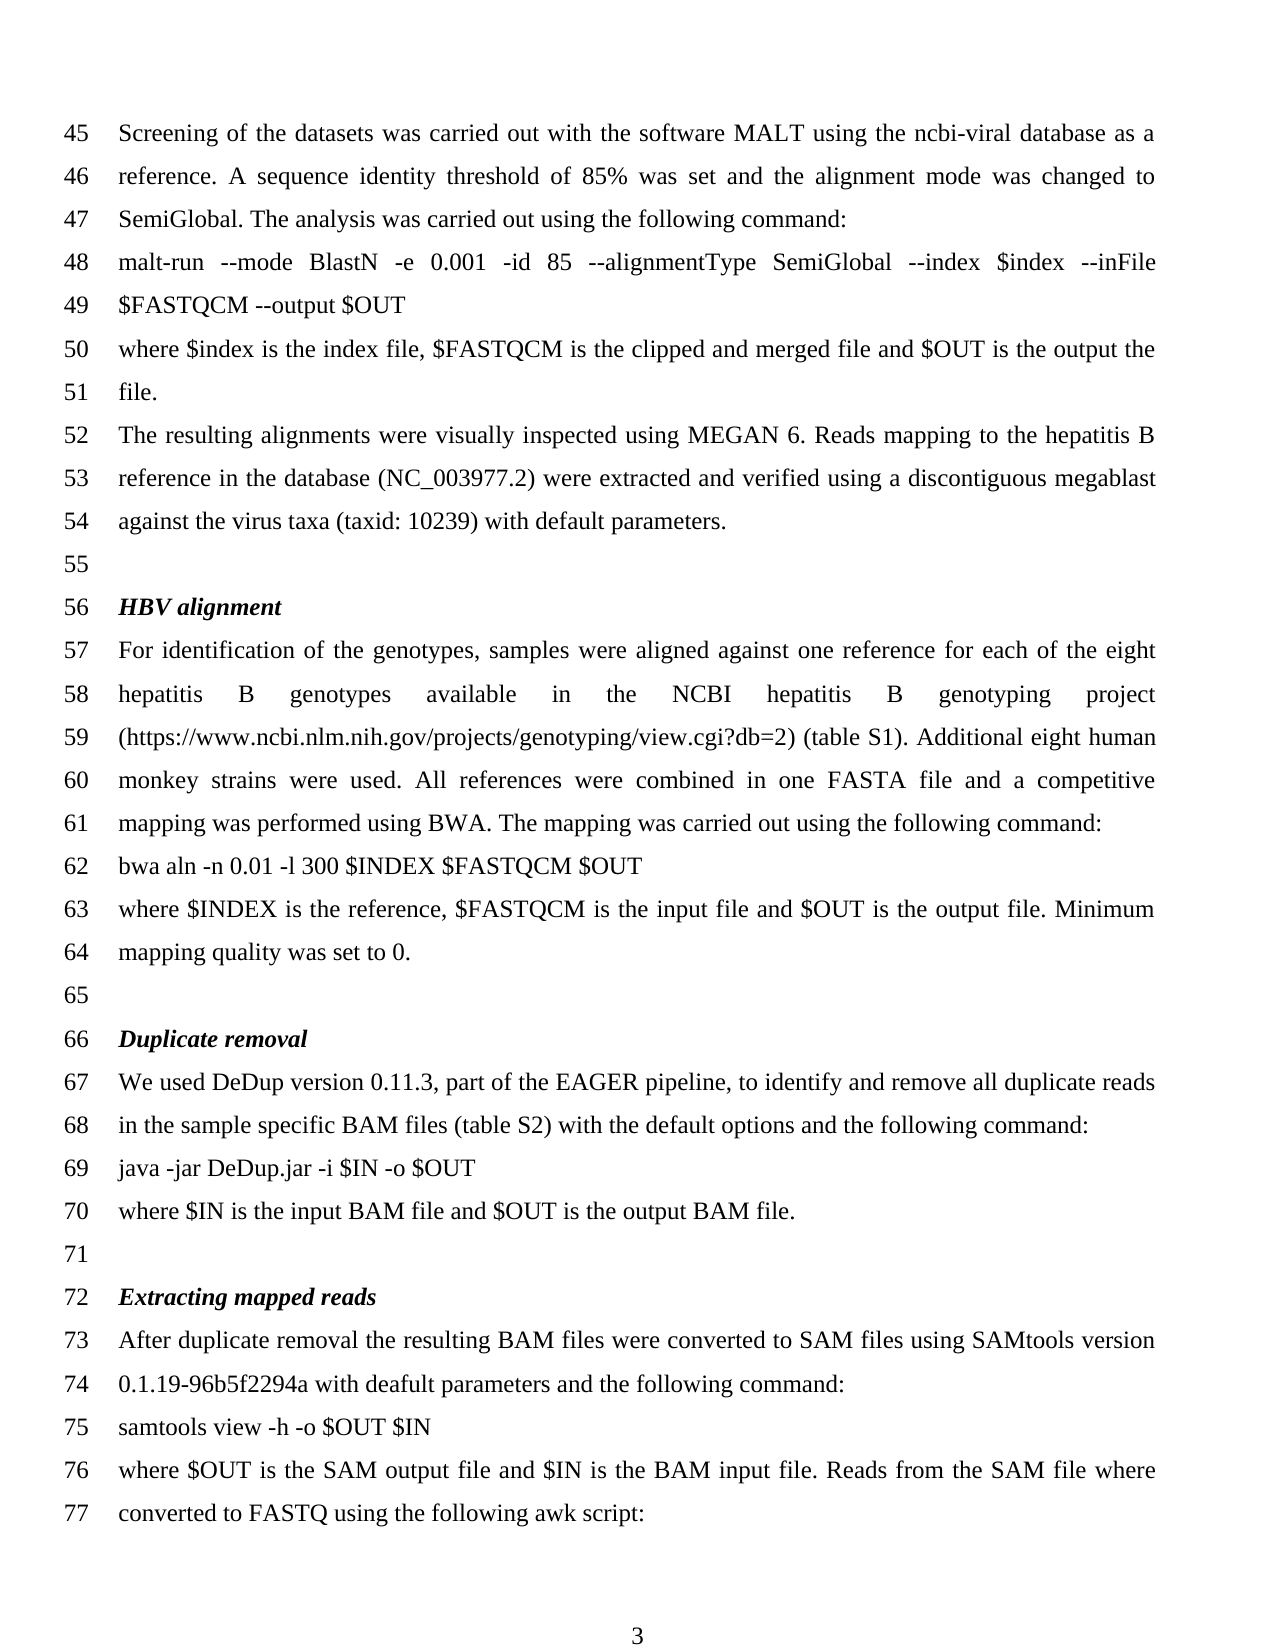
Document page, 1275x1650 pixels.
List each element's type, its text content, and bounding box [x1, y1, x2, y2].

text Duplicate removal [118, 1024, 1157, 1052]
text samtools view -h -o $OUT $IN [118, 1412, 1157, 1441]
text where $index is the index file, $FASTQCM is the clipped and merged file and $OUT is the output the file. [118, 334, 1157, 406]
text Extracting mapped reads [118, 1282, 1157, 1311]
text where $INDEX is the reference, $FASTQCM is the input file and $OUT is the output file. Minimum mapping quality was set to 0. [118, 894, 1157, 966]
text bwa aln -n 0.01 -l 300 $INDEX $FASTQCM $OUT [118, 851, 1157, 880]
text malt-run --mode BlastN -e 0.001 -id 85 --alignmentType SemiGlobal --index $index --inFile $FASTQCM --output $OUT [118, 247, 1157, 319]
text where $OUT is the SAM output file and $IN is the BAM input file. Reads from the SAM file where converted to FASTQ using the following awk script: [118, 1455, 1157, 1527]
text java -jar DeDup.jar -i $IN -o $OUT [118, 1153, 1157, 1182]
text For identification of the genotypes, samples were aligned against one reference for each of the eight hepatitis B genotypes available in the NCBI hepatitis B genotyping project (https://www.ncbi.nlm.nih.gov/projects/genotyping/view.cgi?db=2) (table S1). Additional eight human monkey strains were used. All references were combined in one FASTA file and a competitive mapping was performed using BWA. The mapping was carried out using the following command: [118, 636, 1157, 837]
text After duplicate removal the resulting BAM files were converted to SAM files using SAMtools version 0.1.19-96b5f2294a with deafult parameters and the following command: [118, 1326, 1157, 1397]
text Screening of the datasets was carried out with the software MALT using the ncbi-viral database as a reference. A sequence identity threshold of 85% was set and the alignment mode was changed to SemiGlobal. The analysis was carried out using the following command: [118, 118, 1157, 233]
text The resulting alignments were visually inspected using MEGAN 6. Reads mapping to the hepatitis B reference in the database (NC_003977.2) were extracted and verified using a discontiguous megablast against the virus taxa (taxid: 10239) with default parameters. [118, 420, 1157, 535]
text We used DeDup version 0.11.3, part of the EAGER pipeline, to identify and remove all duplicate reads in the sample specific BAM files (table S2) with the default options and the following command: [118, 1067, 1157, 1139]
text where $IN is the input BAM file and $OUT is the output BAM file. [118, 1196, 1157, 1225]
text HBV alignment [118, 592, 1157, 621]
